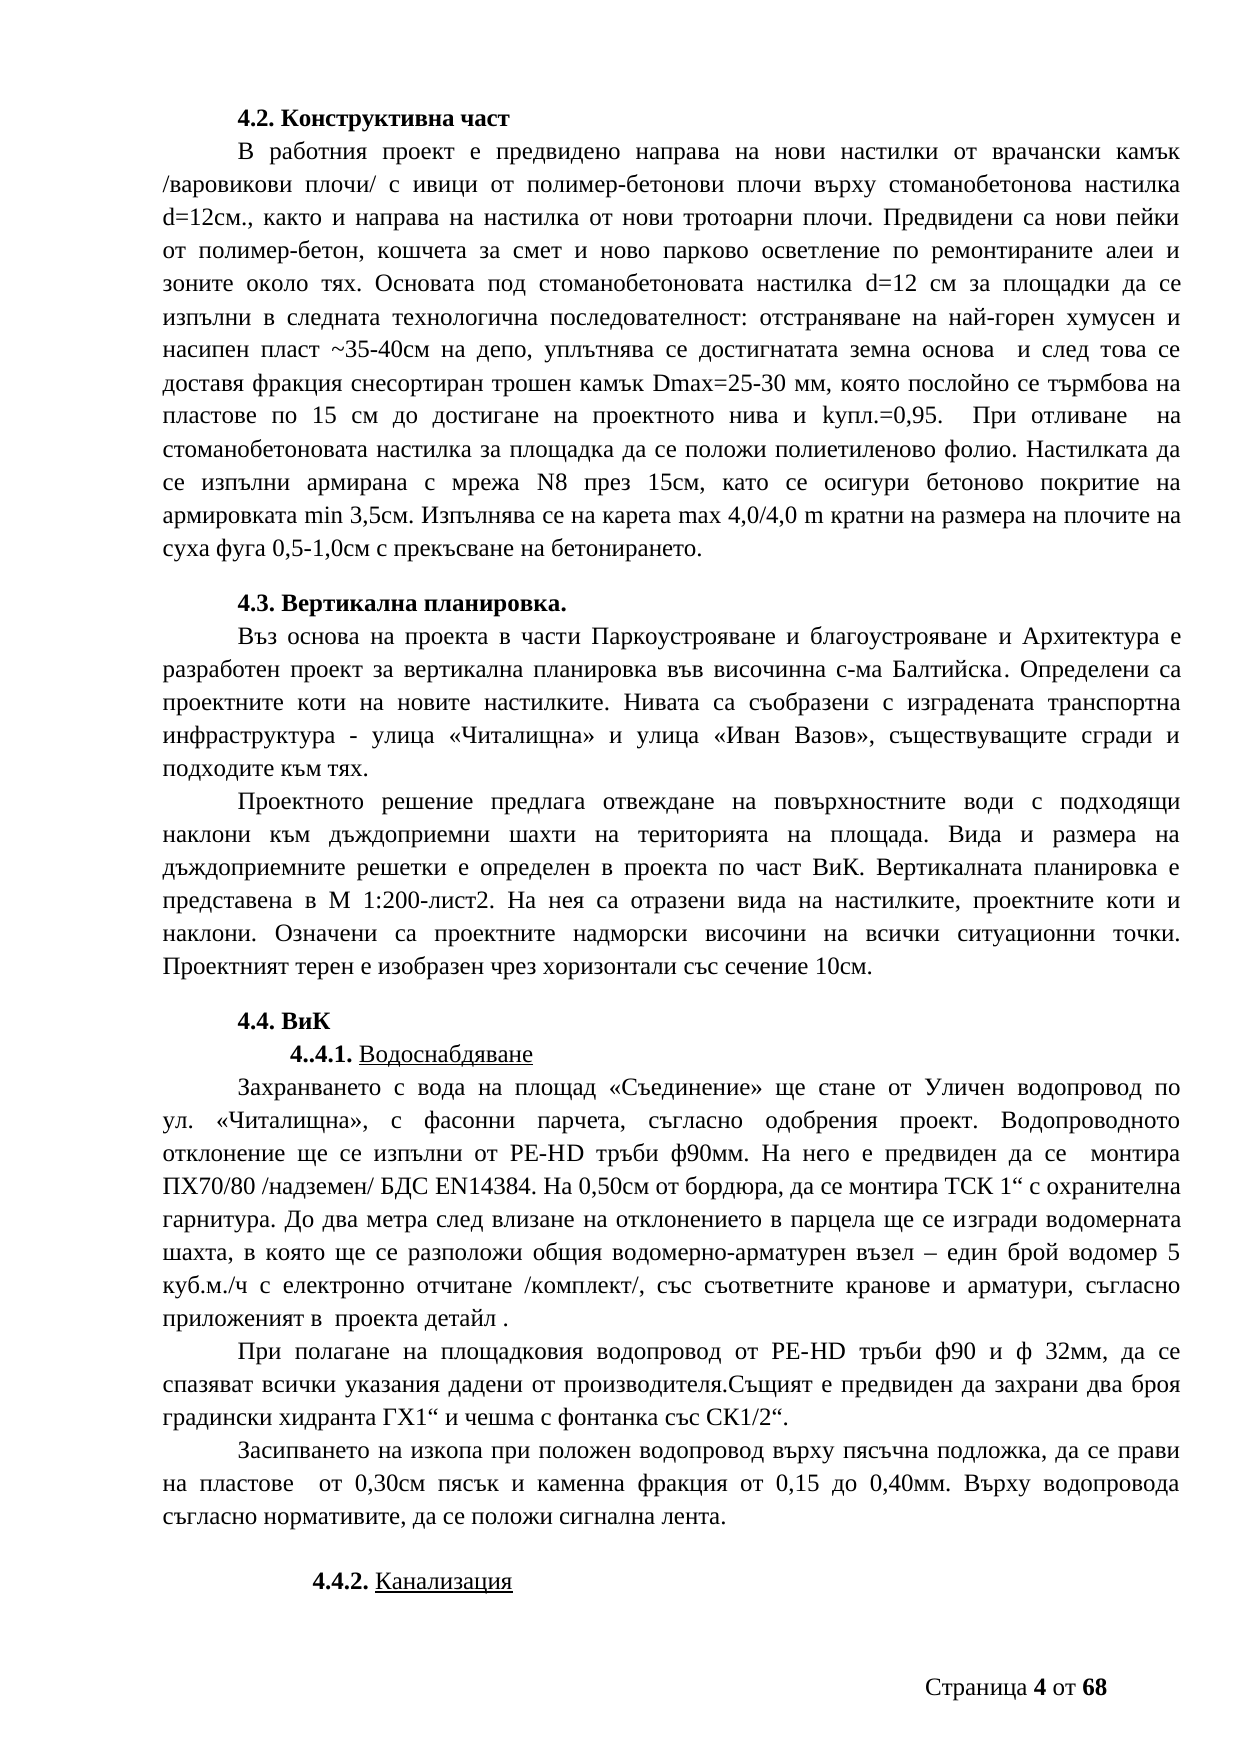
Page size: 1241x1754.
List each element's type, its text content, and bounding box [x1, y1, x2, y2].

text Въз основа на проекта в части Паркоустрояване и благоустрояване и Архитектура е разработен проект за вертикална планировка във височинна с-ма Балтийска. Определени са проектните коти на новите настилките. Нивата са съобразени с изградената транспортна инфраструктура - улица «Читалищна» и улица «Иван Вазов», съществуващите сгради и подходите към тях. [162, 621, 1181, 782]
text 4.4.2. Канализация [237, 1566, 1181, 1595]
text Засипването на изкопа при положен водопровод върху пясъчна подложка, да се прави на пластове от 0,30см пясък и каменна фракция от 0,15 до 0,40мм. Върху водопровода съгласно нормативите, да се положи сигнална лента. [162, 1435, 1181, 1530]
text 4.2. Конструктивна част [162, 103, 1181, 132]
text 4.3. Вертикална планировка. [162, 588, 1181, 616]
text 4..4.1. Водоснабдяване [290, 1039, 1181, 1068]
text В работния проект е предвидено направа на нови настилки от врачански камък /варовикови плочи/ с ивици от полимер-бетонови плочи върху стоманобетонова настилка d=12см., както и направа на настилка от нови тротоарни плочи. Предвидени са нови пейки от полимер-бетон, кошчета за смет и ново парково осветление по ремонтираните алеи и зоните около тях. Основата под стоманобетоновата настилка d=12 см за площадки да се изпълни в следната технологична последователност: отстраняване на най-горен хумусен и насипен пласт ~35-40см на депо, уплътнява се достигнатата земна основа и след това се доставя фракция снесортиран трошен камък Dmax=25-30 мм, която послойно се търмбова на пластове по 15 см до достигане на проектното нива и kупл.=0,95. При отливане на стоманобетоновата настилка за площадка да се положи полиетиленово фолио. Настилката да се изпълни армирана с мрежа N8 през 15см, като се осигури бетоново покритие на армировката min 3,5см. Изпълнява се на карета max 4,0/4,0 m кратни на размера на плочите на суха фуга 0,5-1,0см с прекъсване на бетонирането. [162, 136, 1181, 561]
text Проектното решение предлага отвеждане на повърхностните води с подходящи наклони към дъждоприемни шахти на територията на площада. Вида и размера на дъждоприемните решетки е определен в проекта по част ВиК. Вертикалната планировка е представена в М 1:200-лист2. На нея са отразени вида на настилките, проектните коти и наклони. Означени са проектните надморски височини на всички ситуационни точки. Проектният терен е изобразен чрез хоризонтали със сечение 10см. [162, 786, 1181, 980]
text Захранването с вода на площад «Съединение» ще стане от Уличен водопровод по ул. «Читалищна», с фасонни парчета, съгласно одобрения проект. Водопроводното отклонение ще се изпълни от РЕ-НD тръби ф90мм. На него е предвиден да се монтира ПХ70/80 /надземен/ БДС EN14384. На 0,50см от бордюра, да се монтира ТСК 1“ с охранителна гарнитура. До два метра след влизане на отклонението в парцела ще се изгради водомерната шахта, в която ще се разположи общия водомерно-арматурен възел – един брой водомер 5 куб.м./ч с електронно отчитане /комплект/, със съответните кранове и арматури, съгласно приложеният в проекта детайл . [162, 1072, 1181, 1332]
text 4.4. ВиК [162, 1006, 1181, 1035]
text При полагане на площадковия водопровод от РЕ-HD тръби ф90 и ф 32мм, да се спазяват всички указания дадени от производителя.Същият е предвиден да захрани два броя градински хидранта ГХ1“ и чешма с фонтанка със СК1/2“. [162, 1336, 1181, 1431]
